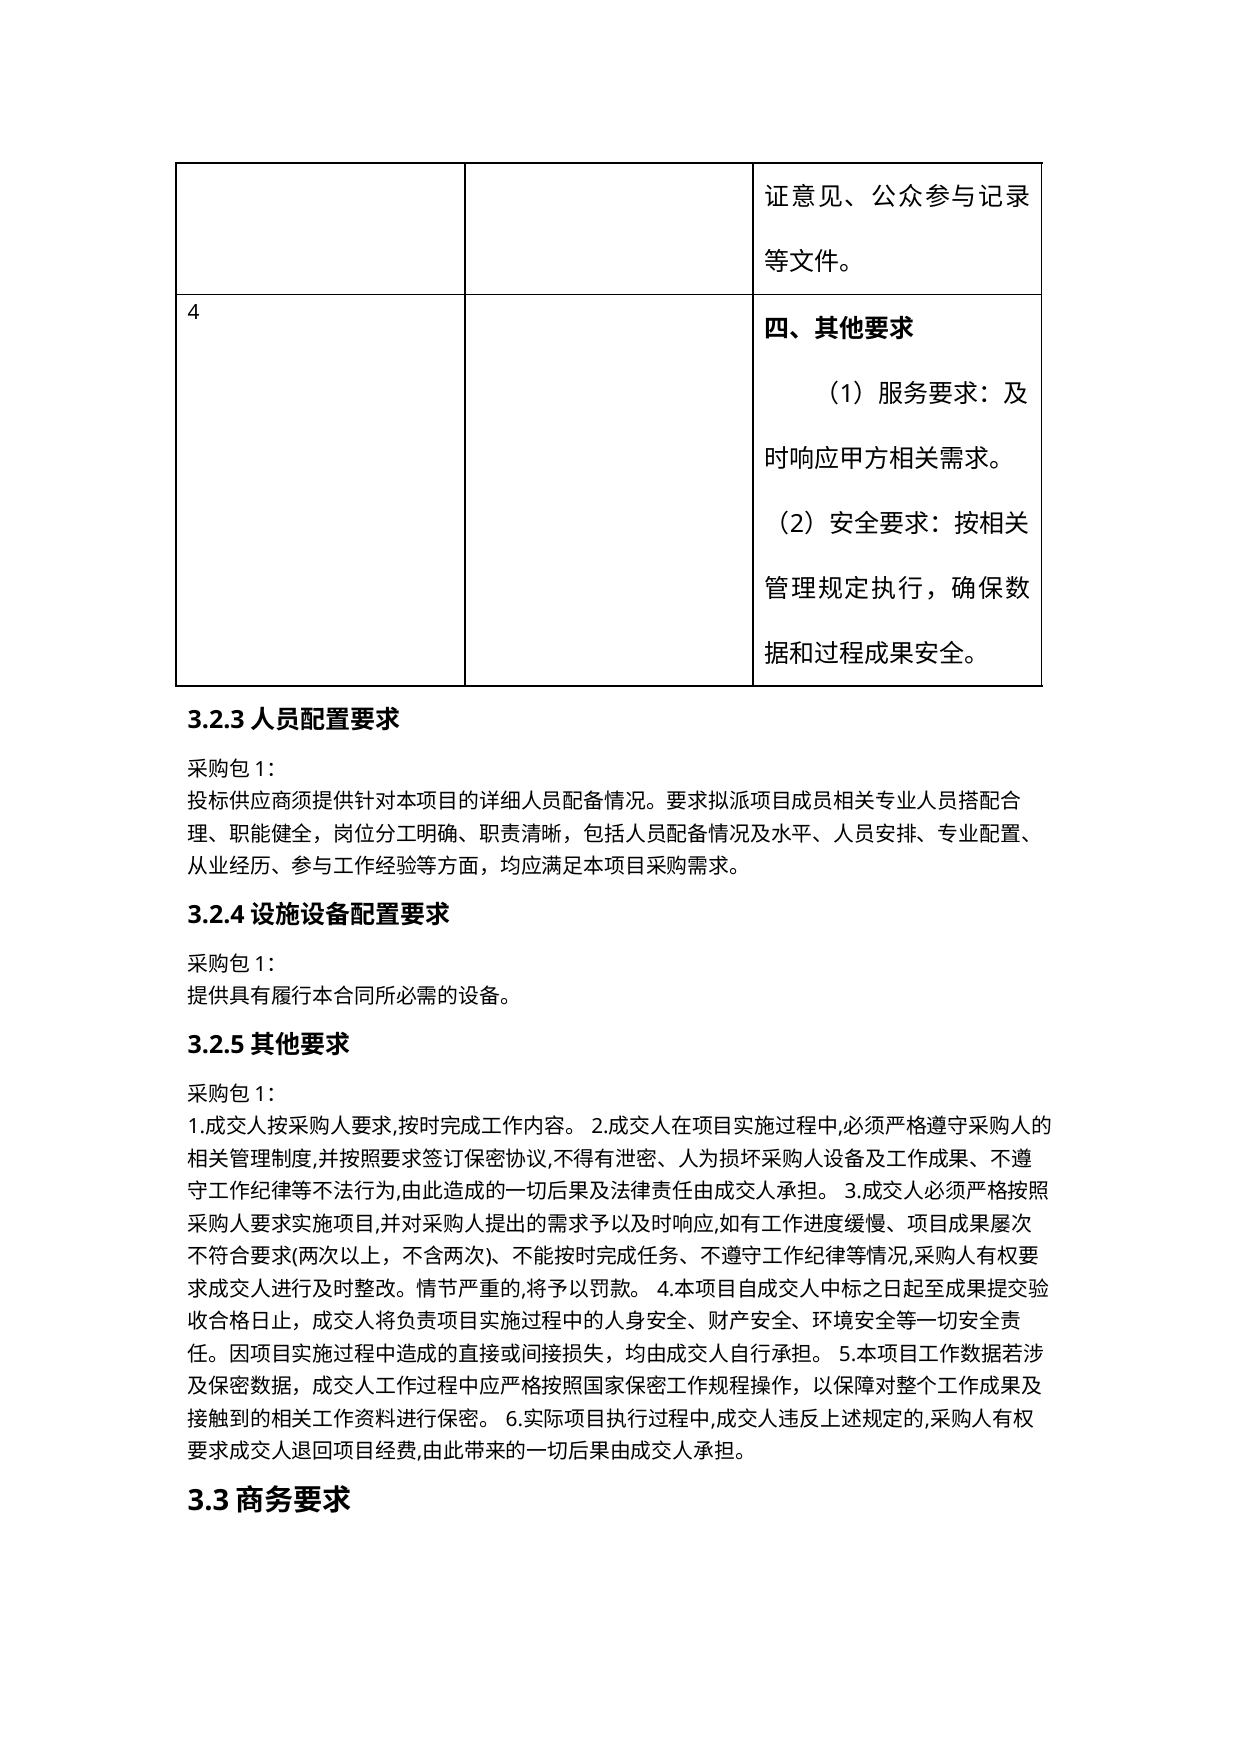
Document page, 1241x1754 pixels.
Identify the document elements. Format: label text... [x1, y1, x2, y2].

text 提供具有履行本合同所必需的设备。 [187, 979, 1053, 1012]
text 3.3商务要求 [187, 1467, 1053, 1532]
text 3.2.4设施设备配置要求 [187, 882, 1053, 947]
table_cell [466, 295, 752, 685]
text 采购包1： [187, 947, 1053, 979]
text 投标供应商须提供针对本项目的详细人员配备情况。要求拟派项目成员相关专业人员搭配合理、职能健全，岗位分工明确、职责清晰，包括人员配备情况及水平、人员安排、专业配置、从业经历、参与工作经验等方面，均应满足本项目采购需求。 [187, 784, 1053, 882]
text 采购包1： [187, 752, 1053, 784]
text 采购包1： [187, 1077, 1053, 1109]
table_cell 3 [177, 164, 464, 293]
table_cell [754, 164, 1041, 293]
text 3.2.5其他要求 [187, 1012, 1053, 1077]
text 3.2.3人员配置要求 [187, 687, 1053, 752]
table_cell [466, 164, 752, 293]
table_cell 4 [177, 295, 464, 685]
table_cell 四、其他要求 （1）服务要求：及时响应甲方相关需求。 （2）安全要求：按相关管理规定执行，确保数据和过程成果安全。 [754, 295, 1041, 685]
text 1.成交人按采购人要求,按时完成工作内容。 2.成交人在项目实施过程中,必须严格遵守采购人的相关管理制度,并按照要求签订保密协议,不得有泄密、人为损坏采购人设备及工作成果、不遵守工作纪律等不法行为,由此造成的一切后果及法律责任由成交人承担。 3.成交人必须严格按照采购人要求实施项目,并对采购人提出的需求予以及时响应,如有工作进度缓慢、项目成果屡次不符合要求(两次以上，不含两次)、不能按时完成任务、不遵守工作纪律等情况,采购人有权要求成交人进行及时整改。情节严重的,将予以罚款。 4.本项目自成交人中标之日起至成果提交验收合格日止，成交人将负责项目实施过程中的人身安全、财产安全、环境安全等一切安全责任。因项目实施过程中造成的直接或间接损失，均由成交人自行承担。 5.本项目工作数据若涉及保密数据，成交人工作过程中应严格按照国家保密工作规程操作，以保障对整个工作成果及接触到的相关工作资料进行保密。 6.实际项目执行过程中,成交人违反上述规定的,采购人有权要求成交人退回项目经费,由此带来的一切后果由成交人承担。 [187, 1109, 1053, 1467]
